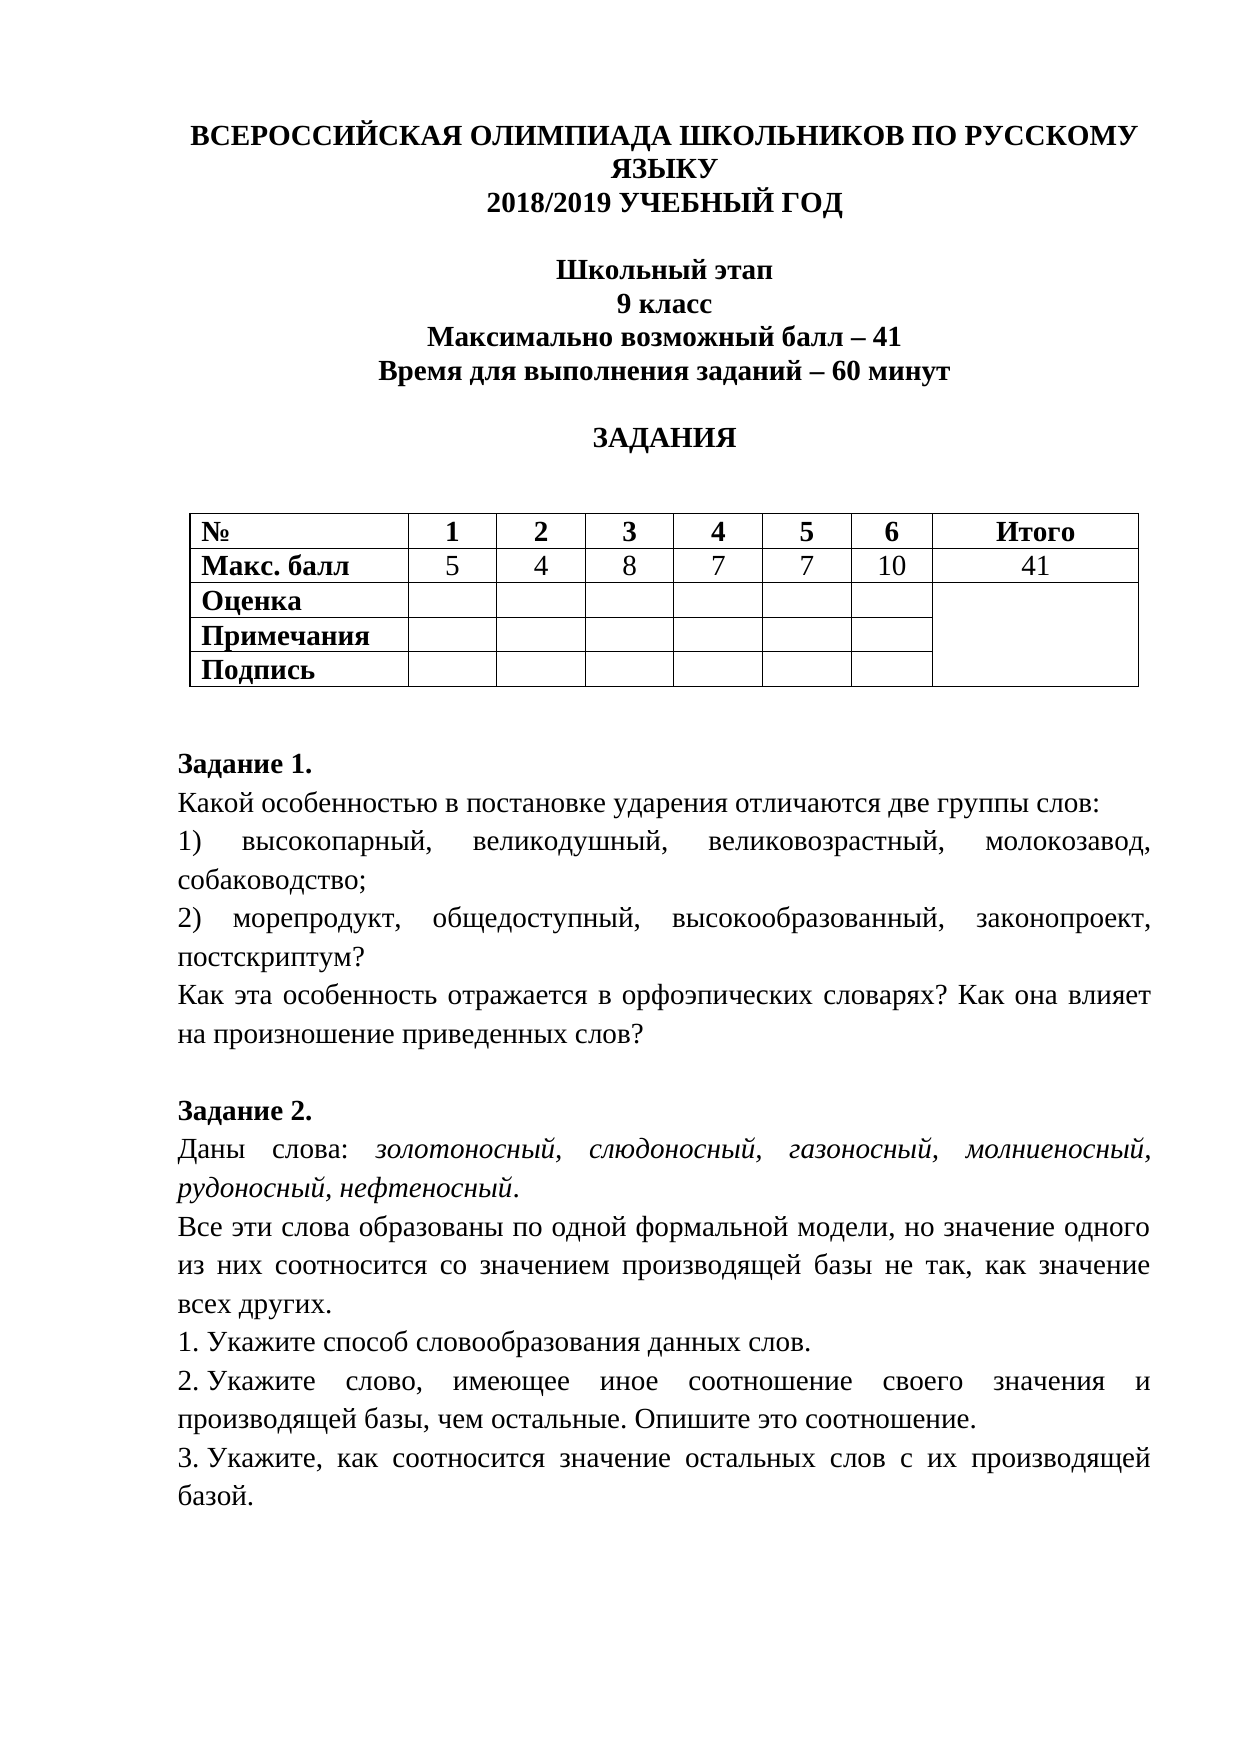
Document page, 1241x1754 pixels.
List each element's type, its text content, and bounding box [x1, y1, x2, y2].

text Какой особенностью в постановке ударения отличаются две группы слов: [177, 785, 1152, 818]
table_cell Макс. балл [191, 549, 408, 582]
table_cell Оценка [191, 583, 408, 617]
table_header 5 [763, 514, 851, 547]
text ВСЕРОССИЙСКАЯ ОЛИМПИАДА ШКОЛЬНИКОВ ПО РУССКОМУ ЯЗЫКУ [177, 118, 1152, 185]
table_header 1 [409, 514, 496, 547]
text 3. Укажите, как соотносится значение остальных слов с их производящей базой. [177, 1440, 1152, 1512]
text Задание 2. [177, 1093, 1152, 1127]
table_cell [586, 652, 673, 686]
table_cell [409, 583, 496, 617]
table_cell [763, 618, 851, 651]
table_cell [409, 652, 496, 686]
table_cell [586, 618, 673, 651]
table_cell 4 [497, 549, 585, 582]
text Все эти слова образованы по одной формальной модели, но значение одного из них соотносится со значением производящей базы не так, как значение всех других. [177, 1209, 1152, 1319]
text 1. Укажите способ словообразования данных слов. [177, 1324, 1152, 1358]
text Даны слова: золотоносный, слюдоносный, газоносный, молниеносный, рудоносный, нефтеносный. [177, 1132, 1152, 1204]
table_cell [497, 583, 585, 617]
table_cell [852, 652, 932, 686]
table_header 4 [674, 514, 762, 547]
table_cell [674, 583, 762, 617]
text 2018/2019 УЧЕБНЫЙ ГОД [177, 185, 1152, 219]
table_cell 41 [933, 549, 1138, 582]
table_cell [586, 583, 673, 617]
text Как эта особенность отражается в орфоэпических словарях? Как она влияет на произношение приведенных слов? [177, 977, 1152, 1049]
table_cell [933, 583, 1138, 686]
text Время для выполнения заданий – 60 минут [177, 353, 1152, 386]
table_cell 7 [763, 549, 851, 582]
text ЗАДАНИЯ [177, 420, 1152, 453]
table_cell [852, 618, 932, 651]
table_cell 5 [409, 549, 496, 582]
table_cell [674, 618, 762, 651]
table_cell [409, 618, 496, 651]
table_cell [763, 652, 851, 686]
table_cell 8 [586, 549, 673, 582]
text 1) высокопарный, великодушный, великовозрастный, молокозавод, собаководство; [177, 823, 1152, 895]
table_cell [763, 583, 851, 617]
table_header Итого [933, 514, 1138, 547]
text 9 класс [177, 286, 1152, 319]
table_cell Подпись [191, 652, 408, 686]
text Максимально возможный балл – 41 [177, 319, 1152, 353]
table_cell [674, 652, 762, 686]
table_header № [191, 514, 408, 547]
text Школьный этап [177, 252, 1152, 286]
table_cell Примечания [191, 618, 408, 651]
table_cell 7 [674, 549, 762, 582]
table_cell [497, 618, 585, 651]
table_header 6 [852, 514, 932, 547]
table_cell [497, 652, 585, 686]
text 2. Укажите слово, имеющее иное соотношение своего значения и производящей базы, чем остальные. Опишите это соотношение. [177, 1363, 1152, 1435]
table_header 2 [497, 514, 585, 547]
table_cell 10 [852, 549, 932, 582]
text Задание 1. [177, 746, 1152, 780]
table_header 3 [586, 514, 673, 547]
text 2) морепродукт, общедоступный, высокообразованный, законопроект, постскриптум? [177, 900, 1152, 972]
table_cell [852, 583, 932, 617]
